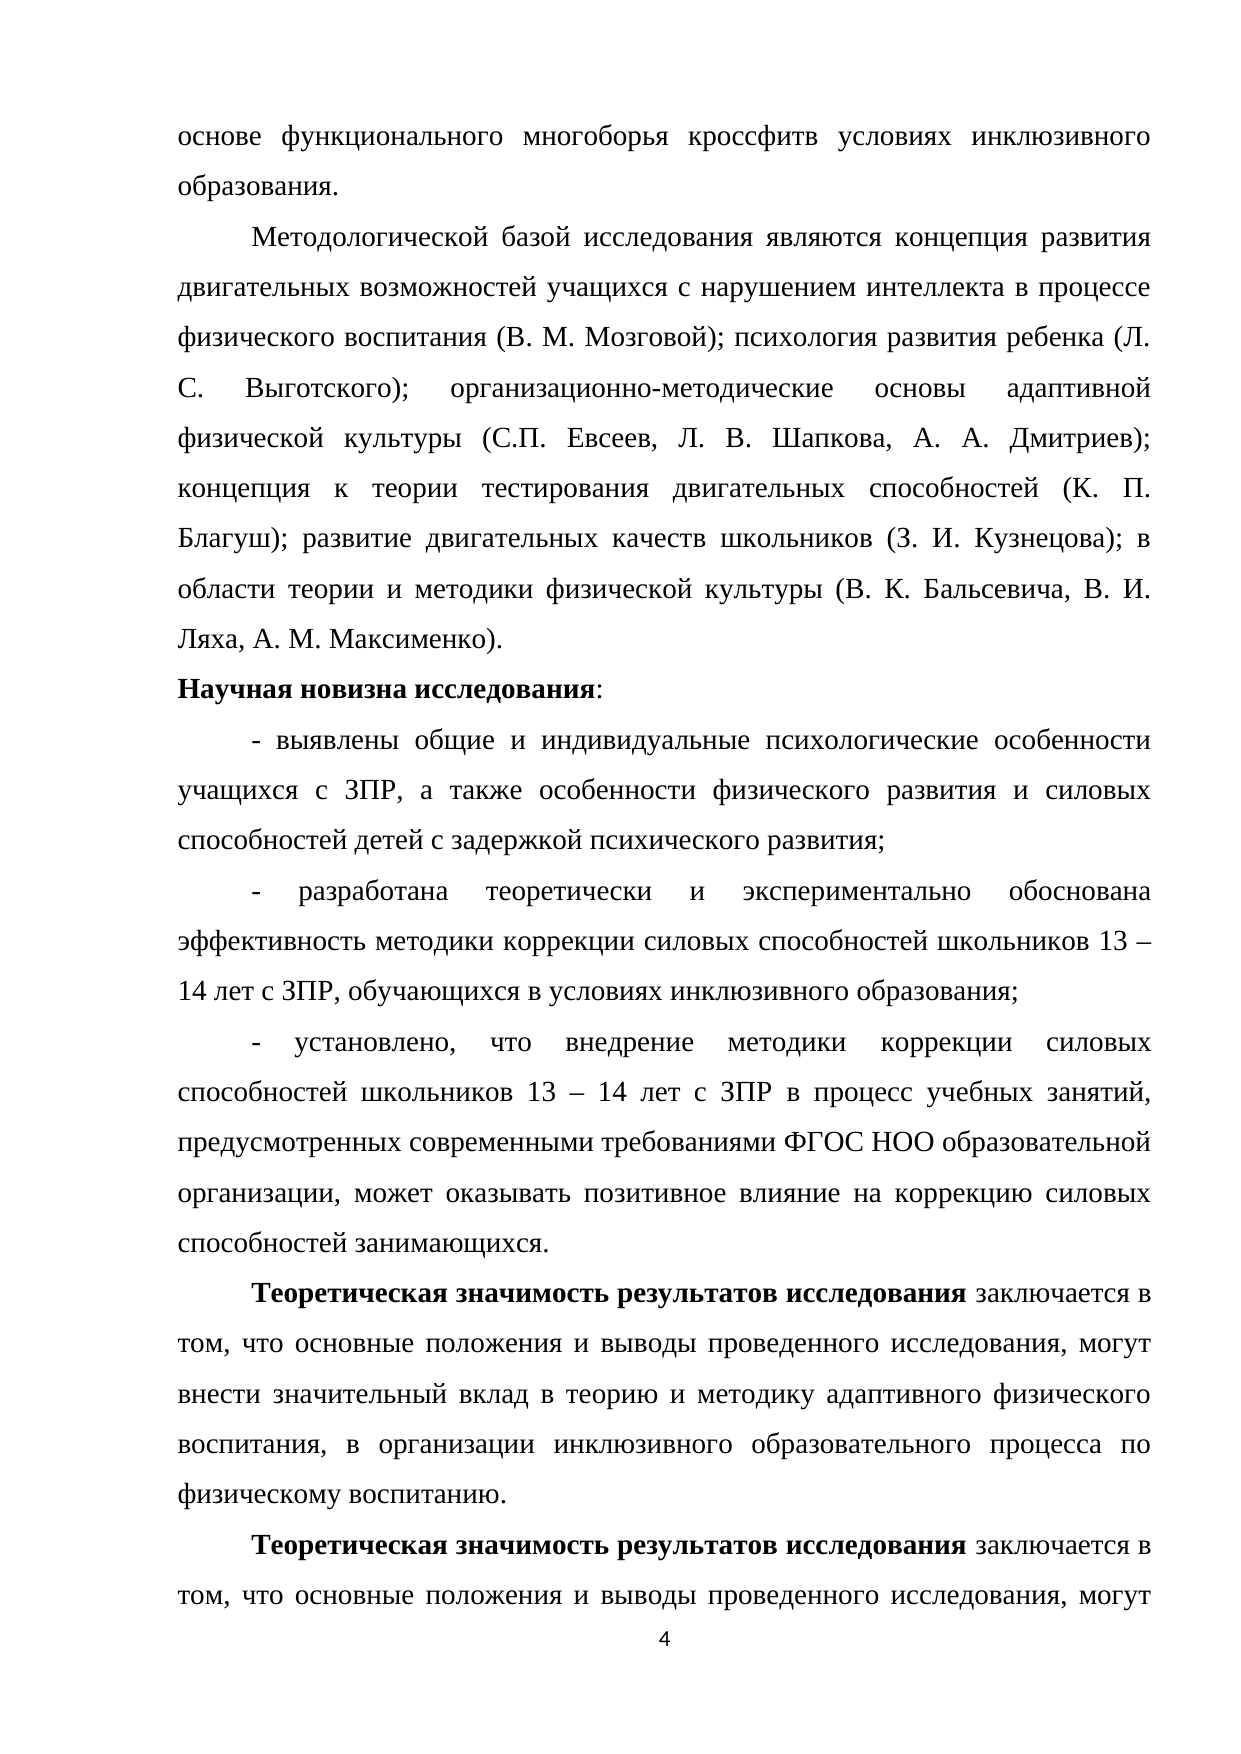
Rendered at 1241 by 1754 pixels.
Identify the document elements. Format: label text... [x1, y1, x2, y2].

text - разработана теоретически и экспериментально обоснована эффективность методики коррекции силовых способностей школьников 13 – 14 лет с ЗПР, обучающихся в условиях инклюзивного образования; [177, 873, 1152, 1007]
text - установлено, что внедрение методики коррекции силовых способностей школьников 13 – 14 лет с ЗПР в процесс учебных занятий, предусмотренных современными требованиями ФГОС НОО образовательной организации, может оказывать позитивное влияние на коррекцию силовых способностей занимающихся. [177, 1024, 1152, 1258]
text Методологической базой исследования являются концепция развития двигательных возможностей учащихся с нарушением интеллекта в процессе физического воспитания (В. М. Мозговой); психология развития ребенка (Л. С. Выготского); организационно-методические основы адаптивной физической культуры (С.П. Евсеев, Л. В. Шапкова, А. А. Дмитриев); концепция к теории тестирования двигательных способностей (К. П. Благуш); развитие двигательных качеств школьников (З. И. Кузнецова); в области теории и методики физической культуры (В. К. Бальсевича, В. И. Ляха, А. М. Максименко). [177, 219, 1152, 655]
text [177, 1527, 1152, 1611]
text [177, 118, 1152, 202]
text Научная новизна исследования: [177, 672, 1152, 705]
text - выявлены общие и индивидуальные психологические особенности учащихся с ЗПР, а также особенности физического развития и силовых способностей детей с задержкой психического развития; [177, 722, 1152, 856]
